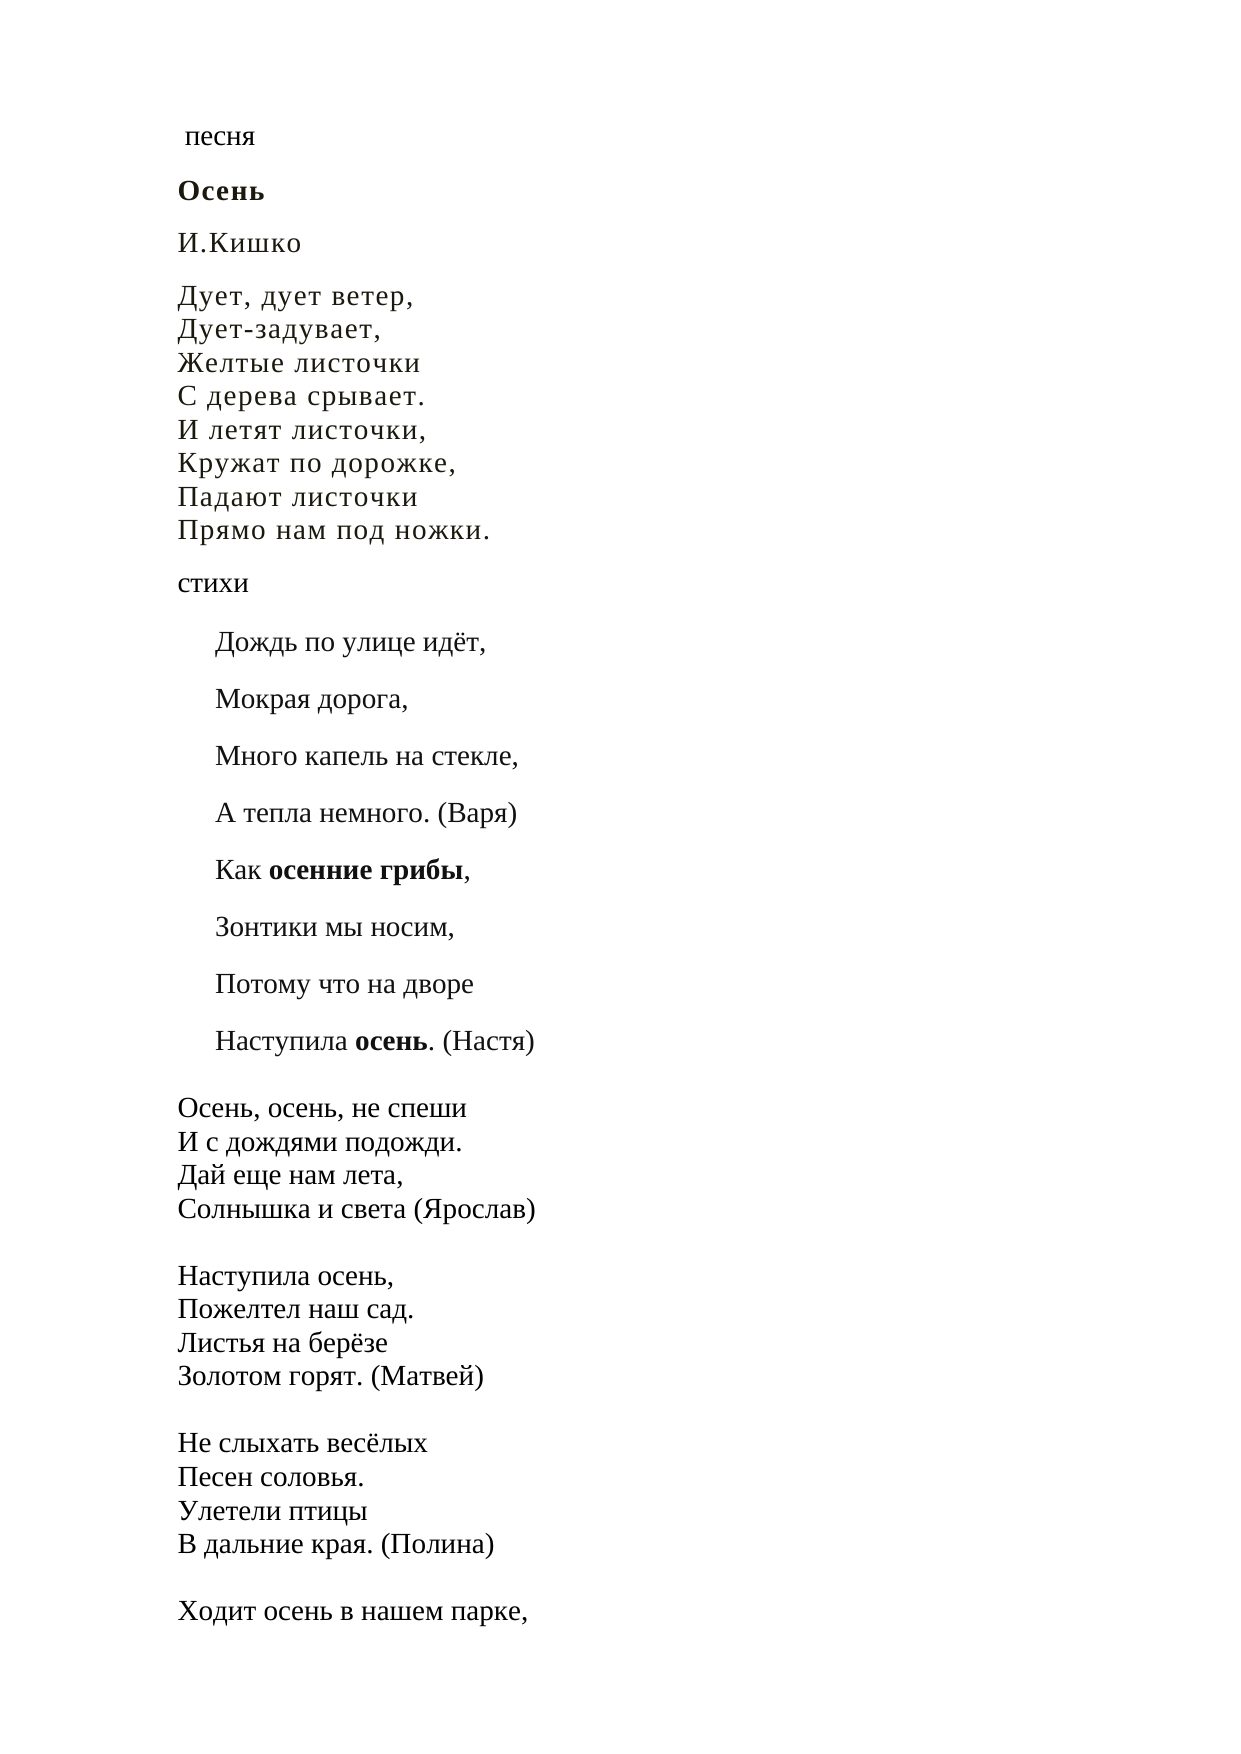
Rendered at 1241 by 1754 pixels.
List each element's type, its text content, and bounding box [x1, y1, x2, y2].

text Пожелтел наш сад. [177, 1291, 1152, 1325]
text Улетели птицы [177, 1493, 1152, 1526]
text песня [177, 118, 1152, 152]
text Много капель на стекле, [177, 738, 1152, 772]
text И с дождями подожди. [177, 1124, 1152, 1157]
text Потому что на дворе [177, 966, 1152, 1000]
text Песен соловья. [177, 1459, 1152, 1493]
text Не слыхать весёлых [177, 1426, 1152, 1459]
text Наступила осень. (Настя) [177, 1023, 1152, 1057]
text Дует, дует ветер, Дует-задувает, Желтые листочки С дерева срывает. И летят листочки, Кружат по дорожке, Падают листочки Прямо нам под ножки. [177, 278, 1152, 546]
text Листья на берёзе [177, 1325, 1152, 1358]
text Дождь по улице идёт, [177, 624, 1152, 658]
text Мокрая дорога, [177, 681, 1152, 715]
text Золотом горят. (Матвей) [177, 1358, 1152, 1392]
text Зонтики мы носим, [177, 909, 1152, 943]
text А тепла немного. (Варя) [177, 795, 1152, 829]
text Наступила осень, [177, 1258, 1152, 1291]
text Дай еще нам лета, [177, 1157, 1152, 1191]
text Солнышка и света (Ярослав) [177, 1191, 1152, 1224]
text Осень, осень, не спеши [177, 1090, 1152, 1124]
text И.Кишко [177, 225, 1152, 259]
text Как осенние грибы, [177, 852, 1152, 886]
text Осень [177, 173, 1152, 207]
text стихи [177, 565, 1152, 598]
text Ходит осень в нашем парке, [177, 1593, 1152, 1627]
text В дальние края. (Полина) [177, 1526, 1152, 1560]
